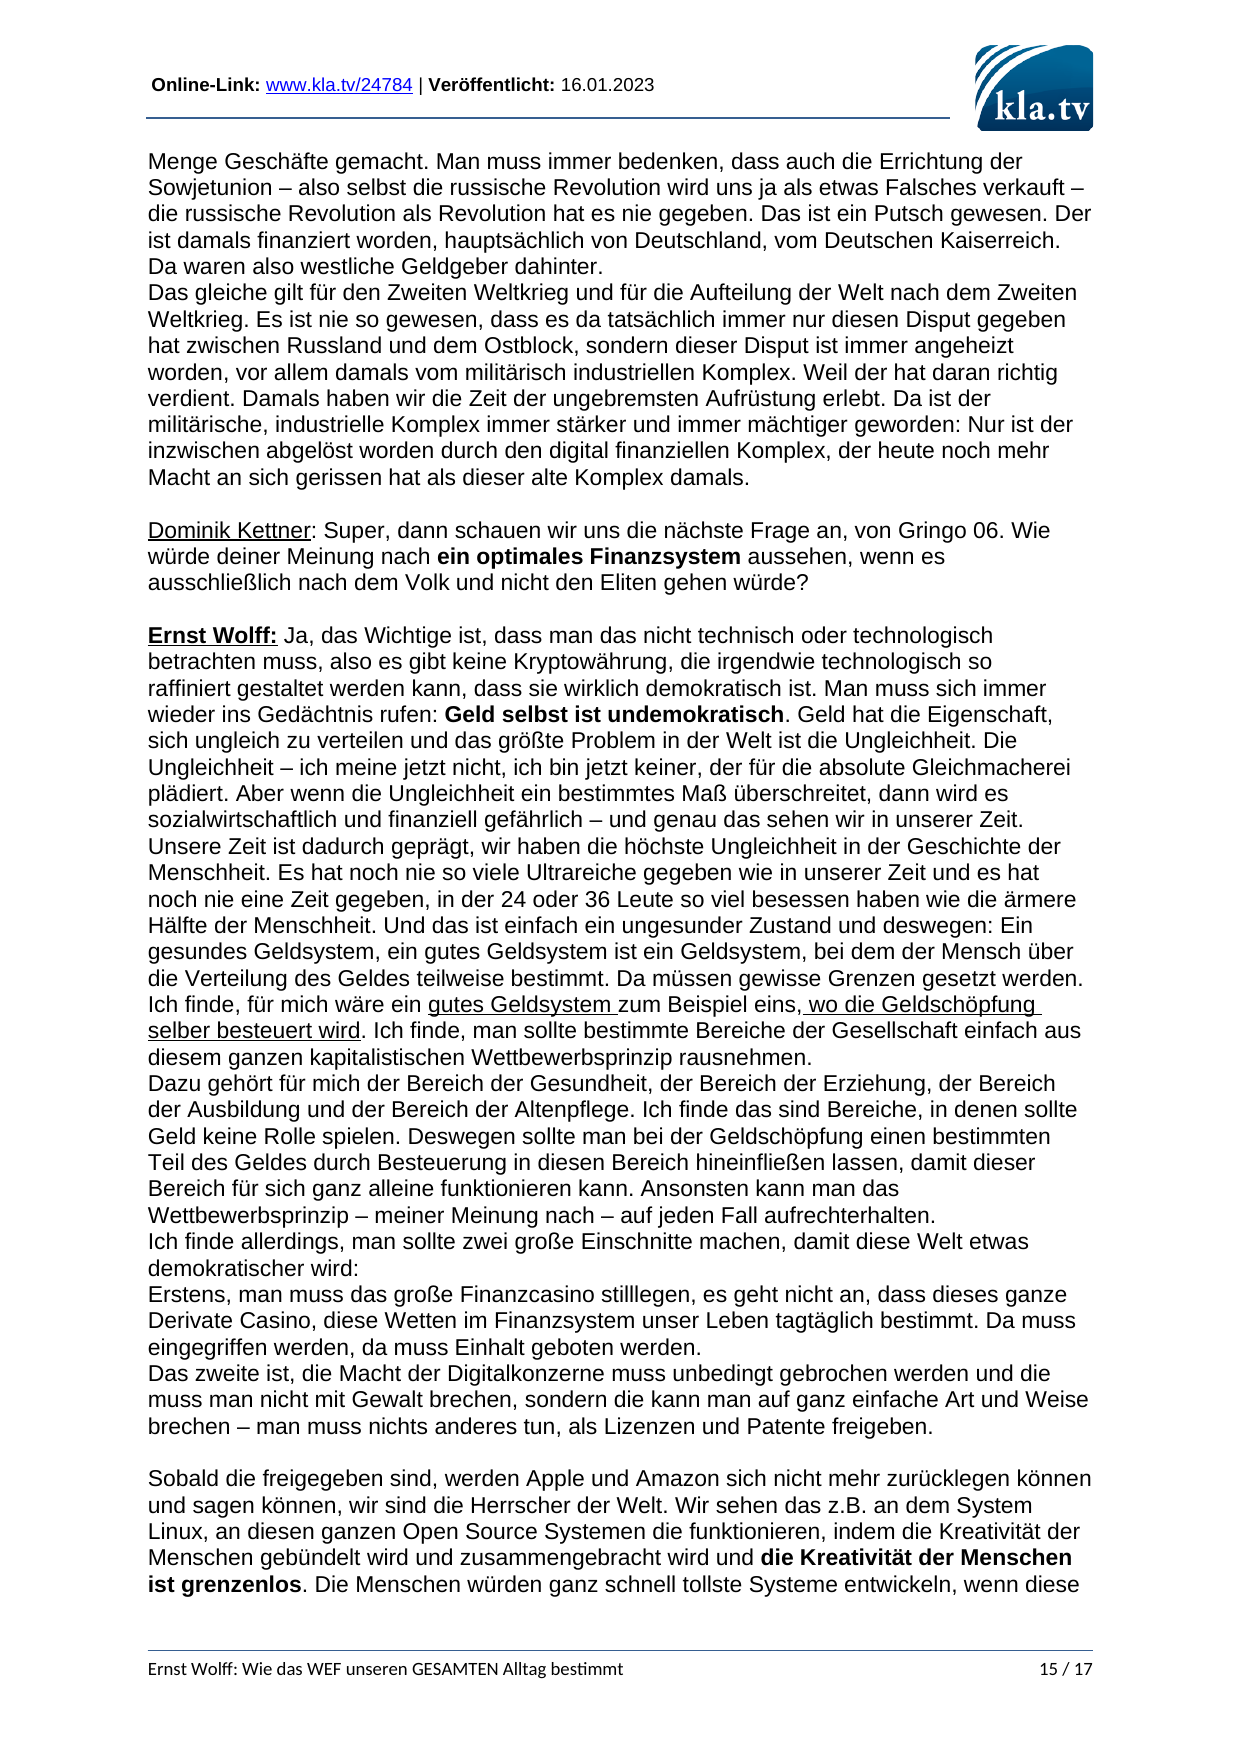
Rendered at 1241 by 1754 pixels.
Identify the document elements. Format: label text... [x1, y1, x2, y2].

text Ernst Wolff: Ja, das Wichtige ist, dass man das nicht technisch oder technologisch betrachten muss, also es gibt keine Kryptowährung, die irgendwie technologisch so [148, 622, 1093, 675]
text Ich finde allerdings, man sollte zwei große Einschnitte machen, damit diese Welt etwas demokratischer wird: [148, 1228, 1093, 1281]
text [148, 148, 1093, 279]
text Erstens, man muss das große Finanzcasino stilllegen, es geht nicht an, dass dieses ganze Derivate Casino, diese Wetten im Finanzsystem unser Leben tagtäglich bestimmt. Da muss eingegriffen werden, da muss Einhalt geboten werden. [148, 1281, 1093, 1360]
text raffiniert gestaltet werden kann, dass sie wirklich demokratisch ist. Man muss sich immer wieder ins Gedächtnis rufen: Geld selbst ist undemokratisch. Geld hat die Eigenschaft, sich ungleich zu verteilen und das größte Problem in der Welt ist die Ungleichheit. Die [148, 675, 1093, 754]
text Dominik Kettner: Super, dann schauen wir uns die nächste Frage an, von Gringo 06. Wie würde deiner Meinung nach ein optimales Finanzsystem aussehen, wenn es ausschließlich nach dem Volk und nicht den Eliten gehen würde? [148, 517, 1093, 596]
text Ungleichheit – ich meine jetzt nicht, ich bin jetzt keiner, der für die absolute Gleichmacherei plädiert. Aber wenn die Ungleichheit ein bestimmtes Maß überschreitet, dann wird es sozialwirtschaftlich und finanziell gefährlich – und genau das sehen wir in unserer Zeit. Unsere Zeit ist dadurch geprägt, wir haben die höchste Ungleichheit in der Geschichte der [148, 754, 1093, 859]
text Menschheit. Es hat noch nie so viele Ultrareiche gegeben wie in unserer Zeit und es hat noch nie eine Zeit gegeben, in der 24 oder 36 Leute so viel besessen haben wie die ärmere Hälfte der Menschheit. Und das ist einfach ein ungesunder Zustand und deswegen: Ein gesundes Geldsystem, ein gutes Geldsystem ist ein Geldsystem, bei dem der Mensch über die Verteilung des Geldes teilweise bestimmt. Da müssen gewisse Grenzen gesetzt werden. Ich finde, für mich wäre ein gutes Geldsystem zum Beispiel eins, wo die Geldschöpfung selber besteuert wird. Ich finde, man sollte bestimmte Bereiche der Gesellschaft einfach aus diesem ganzen kapitalistischen Wettbewerbsprinzip rausnehmen. [148, 859, 1093, 1070]
text Das gleiche gilt für den Zweiten Weltkrieg und für die Aufteilung der Welt nach dem Zweiten Weltkrieg. Es ist nie so gewesen, dass es da tatsächlich immer nur diesen Disput gegeben hat zwischen Russland und dem Ostblock, sondern dieser Disput ist immer angeheizt worden, vor allem damals vom militärisch industriellen Komplex. Weil der hat daran richtig verdient. Damals haben wir die Zeit der ungebremsten Aufrüstung erlebt. Da ist der militärische, industrielle Komplex immer stärker und immer mächtiger geworden: Nur ist der inzwischen abgelöst worden durch den digital finanziellen Komplex, der heute noch mehr Macht an sich gerissen hat als dieser alte Komplex damals. [148, 279, 1093, 490]
text Das zweite ist, die Macht der Digitalkonzerne muss unbedingt gebrochen werden und die muss man nicht mit Gewalt brechen, sondern die kann man auf ganz einfache Art und Weise brechen – man muss nichts anderes tun, als Lizenzen und Patente freigeben. [148, 1360, 1093, 1439]
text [148, 1465, 1093, 1597]
text Dazu gehört für mich der Bereich der Gesundheit, der Bereich der Erziehung, der Bereich der Ausbildung und der Bereich der Altenpflege. Ich finde das sind Bereiche, in denen sollte Geld keine Rolle spielen. Deswegen sollte man bei der Geldschöpfung einen bestimmten Teil des Geldes durch Besteuerung in diesen Bereich hineinfließen lassen, damit dieser Bereich für sich ganz alleine funktionieren kann. Ansonsten kann man das Wettbewerbsprinzip – meiner Meinung nach – auf jeden Fall aufrechterhalten. [148, 1070, 1093, 1228]
